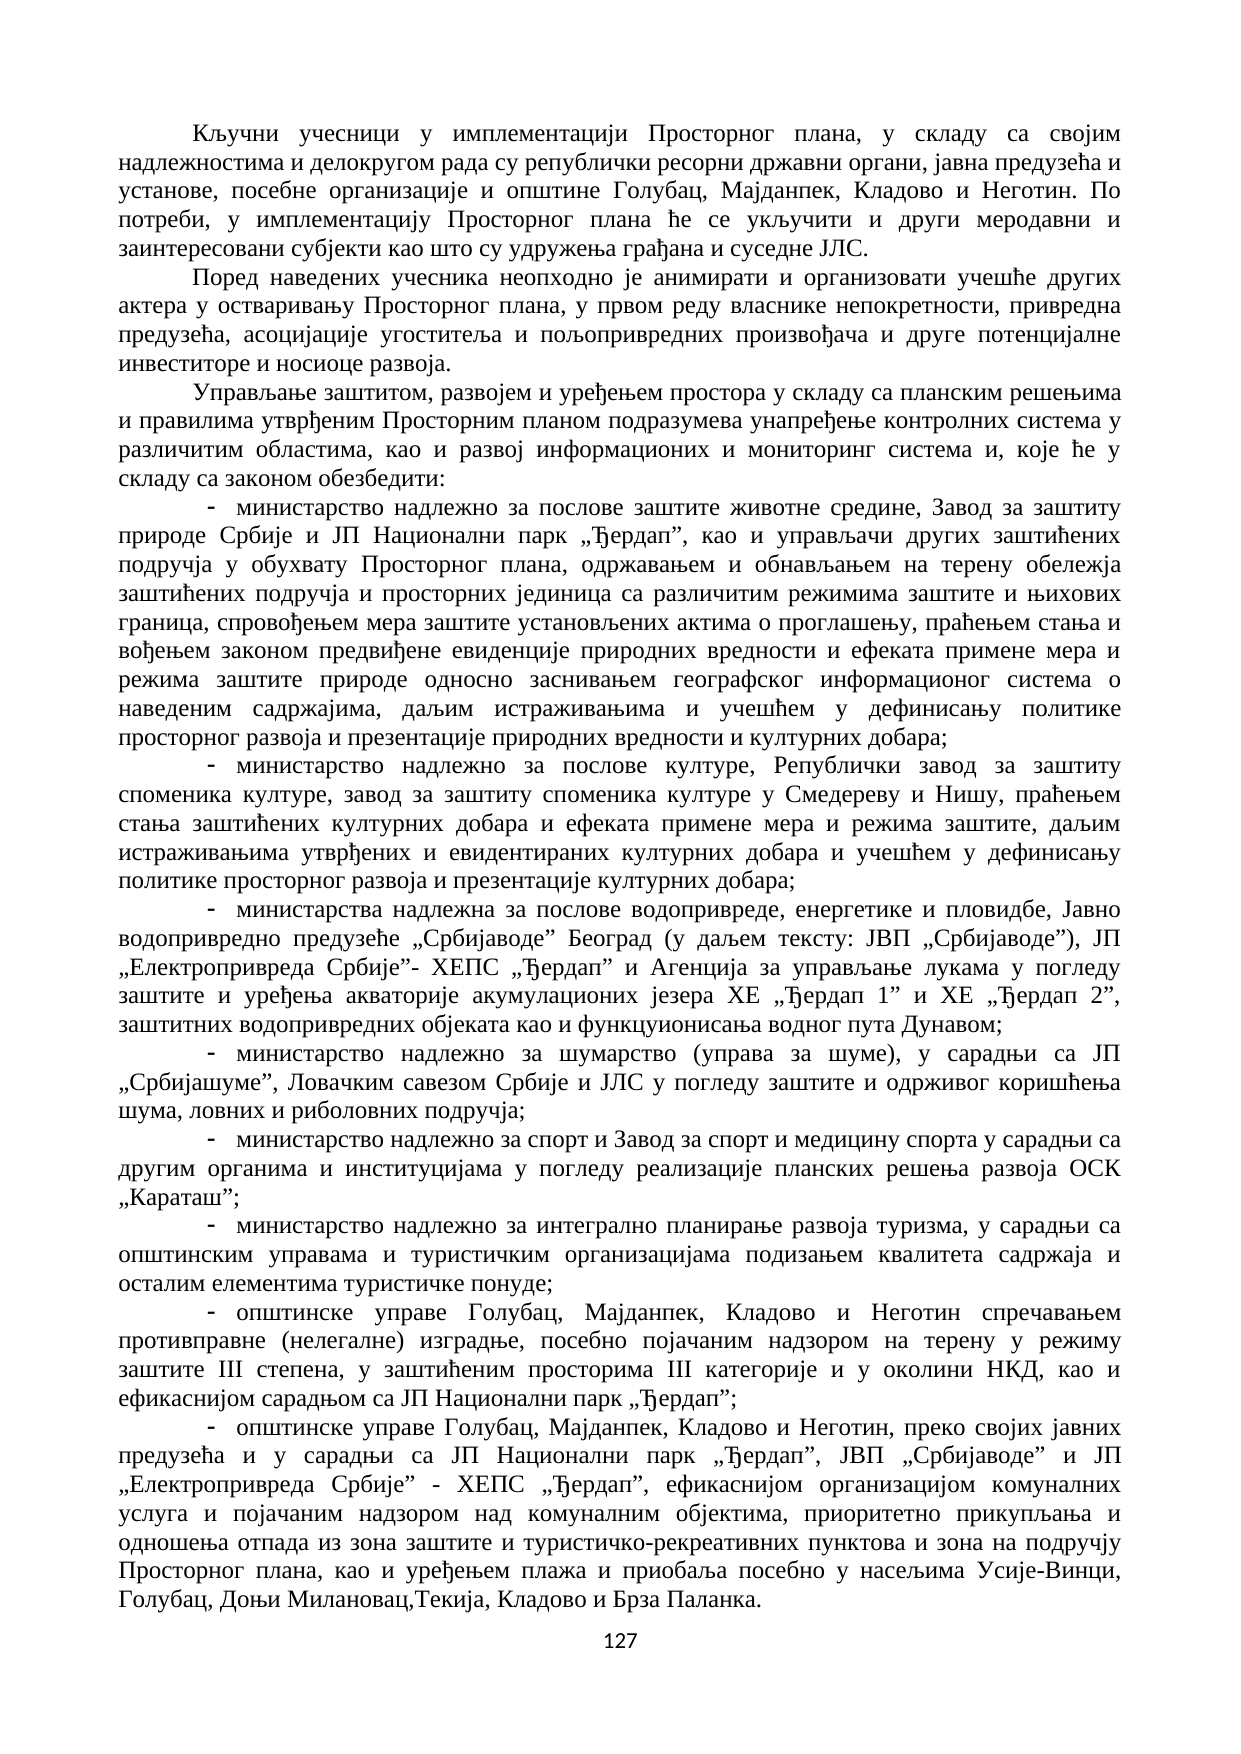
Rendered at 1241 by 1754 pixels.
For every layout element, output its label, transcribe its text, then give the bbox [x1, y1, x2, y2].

list општинске управе Голубац, Мајданпек, Кладово и Неготин, преко својих јавних предузећа и у сарадњи са ЈП Национални парк „Ђердап”, ЈВП „Србијаводе” и ЈП „Електропривреда Србије” - ХЕПС „Ђердап”, ефикаснијом организацијом комуналних услуга и појачаним надзором над комуналним објектима, приоритетно прикупљања и одношења отпада из зона заштите и туристичко-рекреативних пунктова и зона на подручју Просторног плана, као и уређењем плажа и приобаља посебно у насељима Усије-Винци, Голубац, Доњи Милановац,Текија, Кладово и Брза Паланка. [118, 1412, 1122, 1613]
list министарство надлежно за интегрално планирање развоја туризма, у сарадњи са општинским управама и туристичким организацијама подизањем квалитета садржаја и осталим елементима туристичке понуде; [118, 1211, 1122, 1297]
list министарство надлежно за послове културе, Републички завод за заштиту споменика културе, завод за заштиту споменика културе у Смедереву и Нишу, праћењем стања заштићених културних добара и ефеката примене мера и режима заштите, даљим истраживањима утврђених и евидентираних културних добара и учешћем у дефинисању политике просторног развоја и презентације културних добара; [118, 751, 1122, 894]
text Кључни учесници у имплементацији Просторног плана, у складу са својим надлежностима и делокругом рада су републички ресорни државни органи, јавна предузећа и установе, посебне организације и општине Голубац, Мајданпек, Кладово и Неготин. По потреби, у имплементацију Просторног плана ће се укључити и други меродавни и заинтересовани субјекти као што су удружења грађана и суседне ЈЛС. [118, 118, 1122, 262]
text Управљање заштитом, развојем и уређењем простора у складу са планским решењима и правилима утврђеним Просторним планом подразумева унапређење контролних система у различитим областима, као и развој информационих и мониторинг система и, које ће у складу са законом обезбедити: [118, 377, 1122, 492]
text Поред наведених учесника неопходно је анимирати и организовати учешће других актера у остваривању Просторног плана, у првом реду власнике непокретности, привредна предузећа, асоцијације угоститеља и пољопривредних произвођача и друге потенцијалне инвеститоре и носиоце развоја. [118, 262, 1122, 377]
list министарство надлежно за спорт и Завод за спорт и медицину спорта у сарадњи са другим органима и институцијама у погледу реализације планских решења развоја ОСК „Караташ”; [118, 1124, 1122, 1211]
list министарство надлежно за шумарство (управа за шуме), у сарадњи са ЈП „Србијашуме”, Ловачким савезом Србије и ЈЛС у погледу заштите и одрживог коришћења шума, ловних и риболовних подручја; [118, 1038, 1122, 1124]
list општинске управе Голубац, Мајданпек, Кладово и Неготин спречавањем противправне (нелегалне) изградње, посебно појачаним надзором на терену у режиму заштите III степена, у заштићеним просторима III категорије и у околини НКД, као и ефикаснијом сарадњом са ЈП Национални парк „Ђердап”; [118, 1297, 1122, 1412]
list министарства надлежна за послове водопривреде, енергетике и пловидбе, Јавно водопривредно предузеће „Србијаводе” Београд (у даљем тексту: ЈВП „Србијаводе”), ЈП „Електропривреда Србије”- ХЕПС „Ђердап” и Агенција за управљање лукама у погледу заштите и уређења акваторије акумулационих језера ХЕ „Ђердап 1” и ХЕ „Ђердап 2”, заштитних водопривредних објеката као и функцуионисања водног пута Дунавом; [118, 894, 1122, 1038]
list министарство надлежно за послове заштите животне средине, Завод за заштиту природе Србије и ЈП Национални парк „Ђердап”, као и управљачи других заштићених подручја у обухвату Просторног плана, одржавањем и обнављањем на терену обележја заштићених подручја и просторних јединица са различитим режимима заштите и њихових граница, спровођењем мера заштите установљених актима о проглашењу, праћењем стања и вођењем законом предвиђене евиденције природних вредности и ефеката примене мера и режима заштите природе односно заснивањем географског информационог система о наведеним садржајима, даљим истраживањима и учешћем у дефинисању политике просторног развоја и презентације природних вредности и културних добара; [118, 492, 1122, 751]
